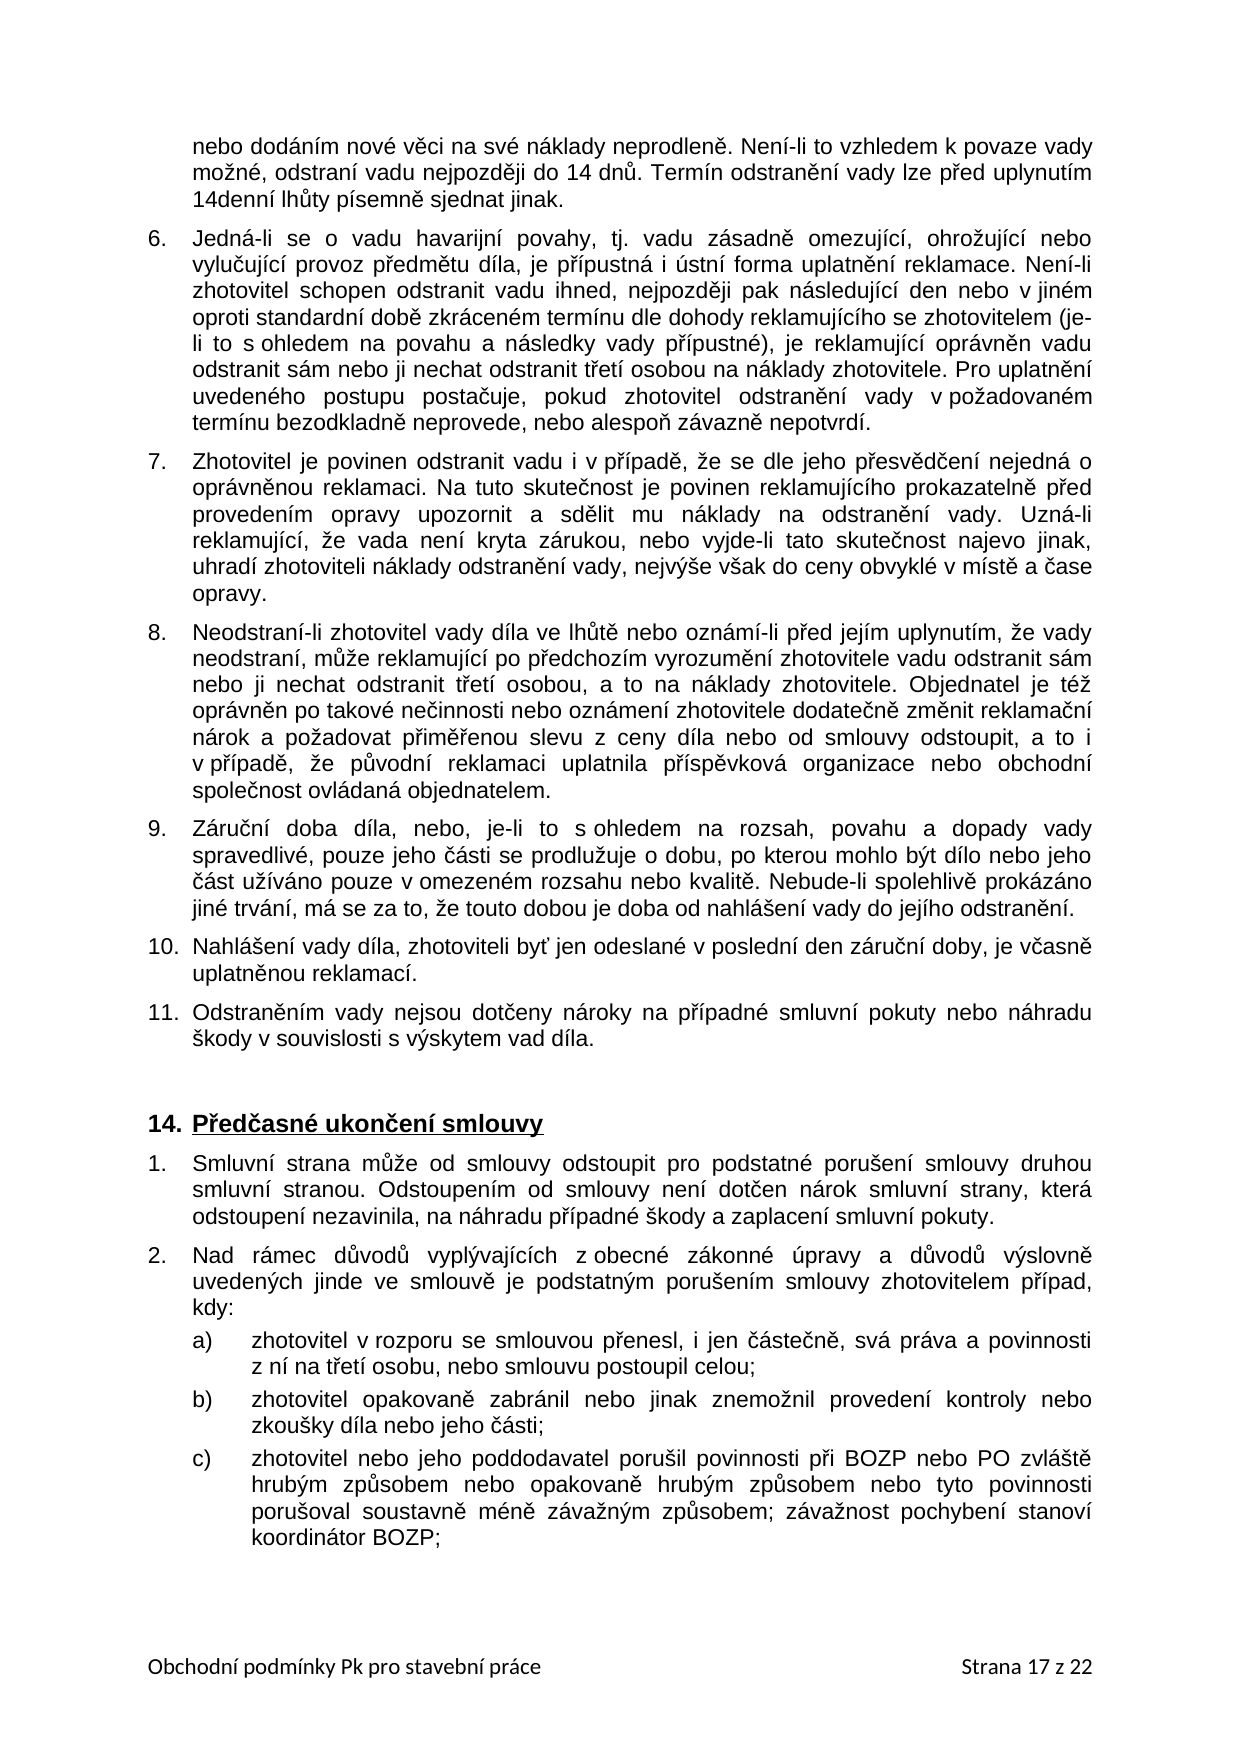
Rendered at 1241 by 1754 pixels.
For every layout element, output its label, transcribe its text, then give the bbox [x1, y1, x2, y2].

text c) zhotovitel nebo jeho poddodavatel porušil povinnosti při BOZP nebo PO zvláště hrubým způsobem nebo opakovaně hrubým způsobem nebo tyto povinnosti porušoval soustavně méně závažným způsobem; závažnost pochybení stanoví koordinátor BOZP; [192, 1445, 1093, 1550]
text 9. Záruční doba díla, nebo, je-li to s ohledem na rozsah, povahu a dopady vady spravedlivé, pouze jeho části se prodlužuje o dobu, po kterou mohlo být dílo nebo jeho část užíváno pouze v omezeném rozsahu nebo kvalitě. Nebude-li spolehlivě prokázáno jiné trvání, má se za to, že touto dobou je doba od nahlášení vady do jejího odstranění. [148, 815, 1093, 921]
list Předčasné ukončení smlouvy [148, 1109, 1093, 1138]
text b) zhotovitel opakovaně zabránil nebo jinak znemožnil provedení kontroly nebo zkoušky díla nebo jeho části; [192, 1386, 1093, 1439]
text 2. Nad rámec důvodů vyplývajících z obecné zákonné úpravy a důvodů výslovně uvedených jinde ve smlouvě je podstatným porušením smlouvy zhotovitelem případ, kdy: [148, 1242, 1093, 1321]
text 1. Smluvní strana může od smlouvy odstoupit pro podstatné porušení smlouvy druhou smluvní stranou. Odstoupením od smlouvy není dotčen nárok smluvní strany, která odstoupení nezavinila, na náhradu případné škody a zaplacení smluvní pokuty. [148, 1150, 1093, 1229]
text 6. Jedná-li se o vadu havarijní povahy, tj. vadu zásadně omezující, ohrožující nebo vylučující provoz předmětu díla, je přípustná i ústní forma uplatnění reklamace. Není-li zhotovitel schopen odstranit vadu ihned, nejpozději pak následující den nebo v jiném oproti standardní době zkráceném termínu dle dohody reklamujícího se zhotovitelem (je-li to s ohledem na povahu a následky vady přípustné), je reklamující oprávněn vadu odstranit sám nebo ji nechat odstranit třetí osobou na náklady zhotovitele. Pro uplatnění uvedeného postupu postačuje, pokud zhotovitel odstranění vady v požadovaném termínu bezodkladně neprovede, nebo alespoň závazně nepotvrdí. [148, 224, 1093, 435]
text 7. Zhotovitel je povinen odstranit vadu i v případě, že se dle jeho přesvědčení nejedná o oprávněnou reklamaci. Na tuto skutečnost je povinen reklamujícího prokazatelně před provedením opravy upozornit a sdělit mu náklady na odstranění vady. Uzná-li reklamující, že vada není kryta zárukou, nebo vyjde-li tato skutečnost najevo jinak, uhradí zhotoviteli náklady odstranění vady, nejvýše však do ceny obvyklé v místě a čase opravy. [148, 448, 1093, 606]
text 8. Neodstraní-li zhotovitel vady díla ve lhůtě nebo oznámí-li před jejím uplynutím, že vady neodstraní, může reklamující po předchozím vyrozumění zhotovitele vadu odstranit sám nebo ji nechat odstranit třetí osobou, a to na náklady zhotovitele. Objednatel je též oprávněn po takové nečinnosti nebo oznámení zhotovitele dodatečně změnit reklamační nárok a požadovat přiměřenou slevu z ceny díla nebo od smlouvy odstoupit, a to i v případě, že původní reklamaci uplatnila příspěvková organizace nebo obchodní společnost ovládaná objednatelem. [148, 618, 1093, 803]
text 11. Odstraněním vady nejsou dotčeny nároky na případné smluvní pokuty nebo náhradu škody v souvislosti s výskytem vad díla. [148, 998, 1093, 1051]
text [148, 133, 1093, 212]
text 10. Nahlášení vady díla, zhotoviteli byť jen odeslané v poslední den záruční doby, je včasně uplatněnou reklamací. [148, 933, 1093, 986]
text a) zhotovitel v rozporu se smlouvou přenesl, i jen částečně, svá práva a povinnosti z ní na třetí osobu, nebo smlouvu postoupil celou; [192, 1327, 1093, 1380]
